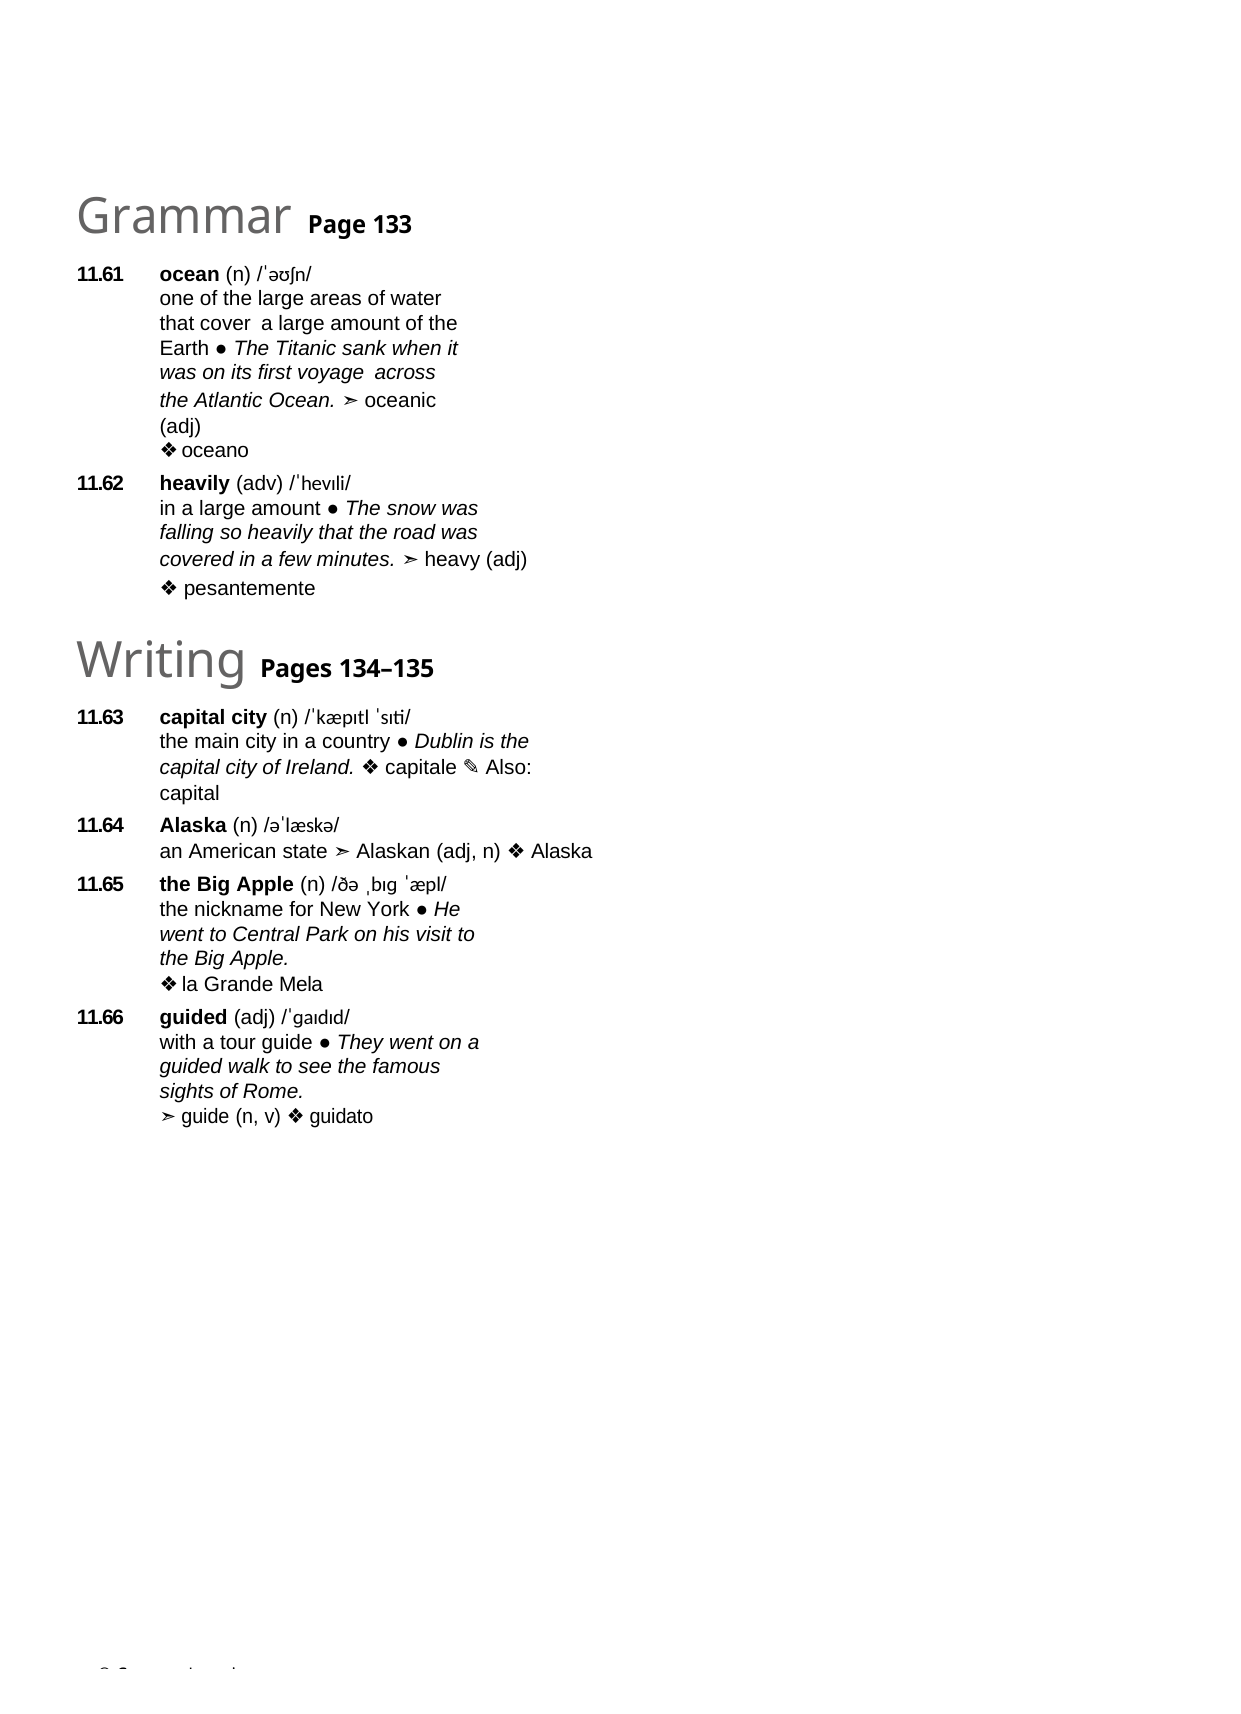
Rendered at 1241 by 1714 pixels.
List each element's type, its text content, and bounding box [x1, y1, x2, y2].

text the main city in a country ● Dublin is the capital city of Ireland. ❖ capitale ✎ Also: capital [159, 729, 533, 804]
list oceano [159, 438, 597, 462]
list the Big Apple (n) /ðə ˌbɪɡ ˈæpl/ [77, 871, 597, 897]
text in a large amount ● The snow was falling so heavily that the road was covered in a few minutes. ➣ heavy (adj) ❖ pesantemente [159, 496, 529, 601]
list heavily (adv) /ˈhevɪli/ [77, 470, 597, 496]
text one of the large areas of water that cover a large amount of the Earth ● The Titanic sank when it was on its first voyage across the Atlantic Ocean. ➣ oceanic (adj) [159, 286, 467, 438]
list guided (adj) /ˈɡaɪdɪd/ [77, 1004, 597, 1029]
text an American state ➣ Alaskan (adj, n) ❖ Alaska [159, 837, 597, 863]
text Grammar Page 133 [77, 181, 597, 249]
text Writing Pages 134–135 [77, 624, 597, 692]
list ocean (n) /ˈəʊʃn/ [77, 261, 597, 286]
text the nickname for New York ● He went to Central Park on his visit to the Big Apple. [159, 897, 497, 970]
list capital city (n) /ˈkæpɪtl ˈsɪti/ [77, 704, 597, 729]
list la Grande Mela [159, 971, 597, 996]
text ➣ guide (n, v) ❖ guidato [159, 1103, 597, 1129]
list Alaska (n) /əˈlæskə/ [77, 813, 597, 837]
text with a tour guide ● They went on a guided walk to see the famous sights of Rome. [159, 1029, 497, 1103]
